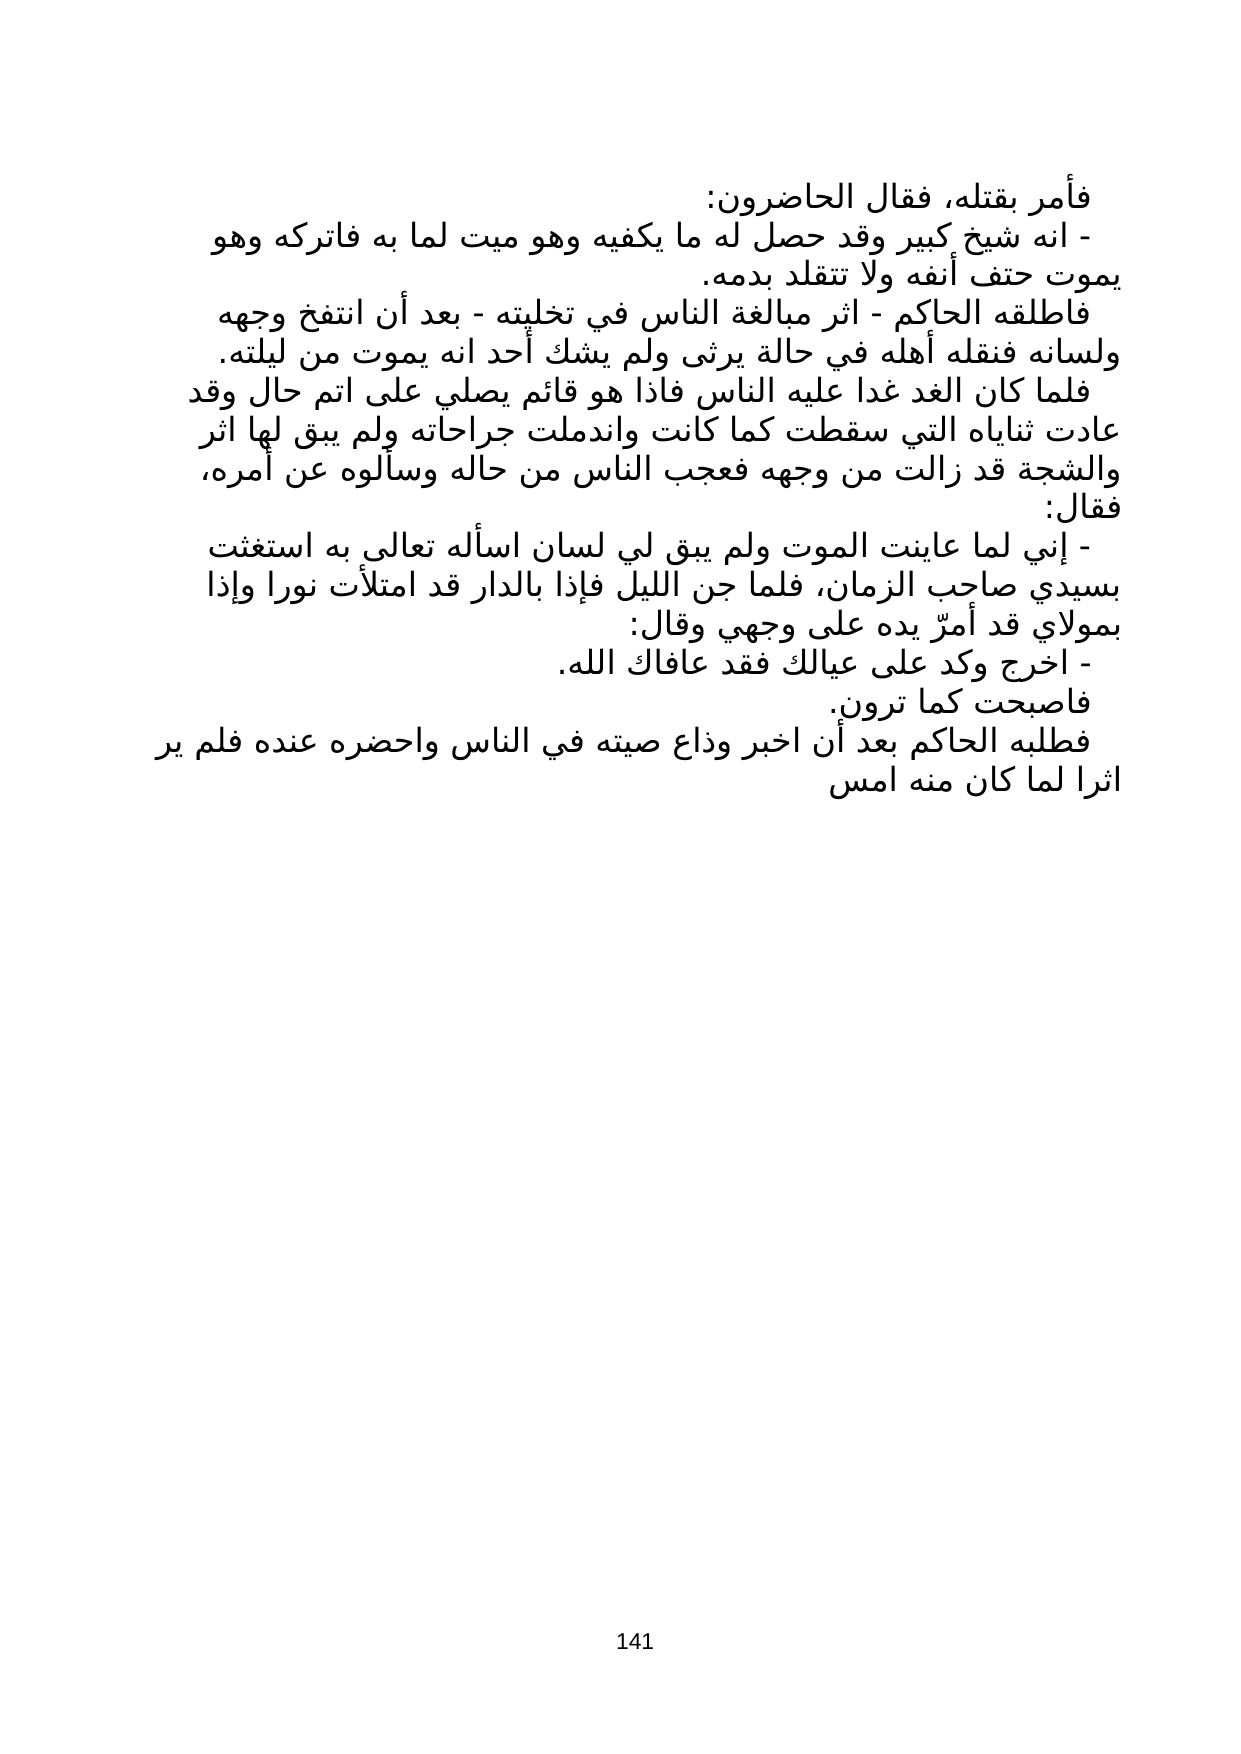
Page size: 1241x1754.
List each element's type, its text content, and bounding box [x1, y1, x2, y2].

text فاطلقه الحاكم - اثر مبالغة الناس في تخليته - بعد أن انتفخ وجهه ولسانه فنقله أهله في حالة يرثى ولم يشك أحد انه يموت من ليلته. [148, 294, 1122, 371]
text فلما كان الغد غدا عليه الناس فاذا هو قائم يصلي على اتم حال وقد عادت ثناياه التي سقطت كما كانت واندملت جراحاته ولم يبق لها اثر والشجة قد زالت من وجهه فعجب الناس من حاله وسألوه عن أمره، فقال: [148, 371, 1122, 527]
text فطلبه الحاكم بعد أن اخبر وذاع صيته في الناس واحضره عنده فلم ير اثرا لما كان منه امس [148, 721, 1122, 799]
text فأمر بقتله، فقال الحاضرون: [148, 177, 1122, 216]
text فاصبحت كما ترون. [148, 682, 1122, 721]
text - إني لما عاينت الموت ولم يبق لي لسان اسأله تعالى به استغثت بسيدي صاحب الزمان، فلما جن الليل فإذا بالدار قد امتلأت نورا وإذا بمولاي قد أمرّ يده على وجهي وقال: [148, 527, 1122, 643]
text - انه شيخ كبير وقد حصل له ما يكفيه وهو ميت لما به فاتركه وهو يموت حتف أنفه ولا تتقلد بدمه. [148, 216, 1122, 294]
text - اخرج وكد على عيالك فقد عافاك الله. [148, 643, 1122, 682]
